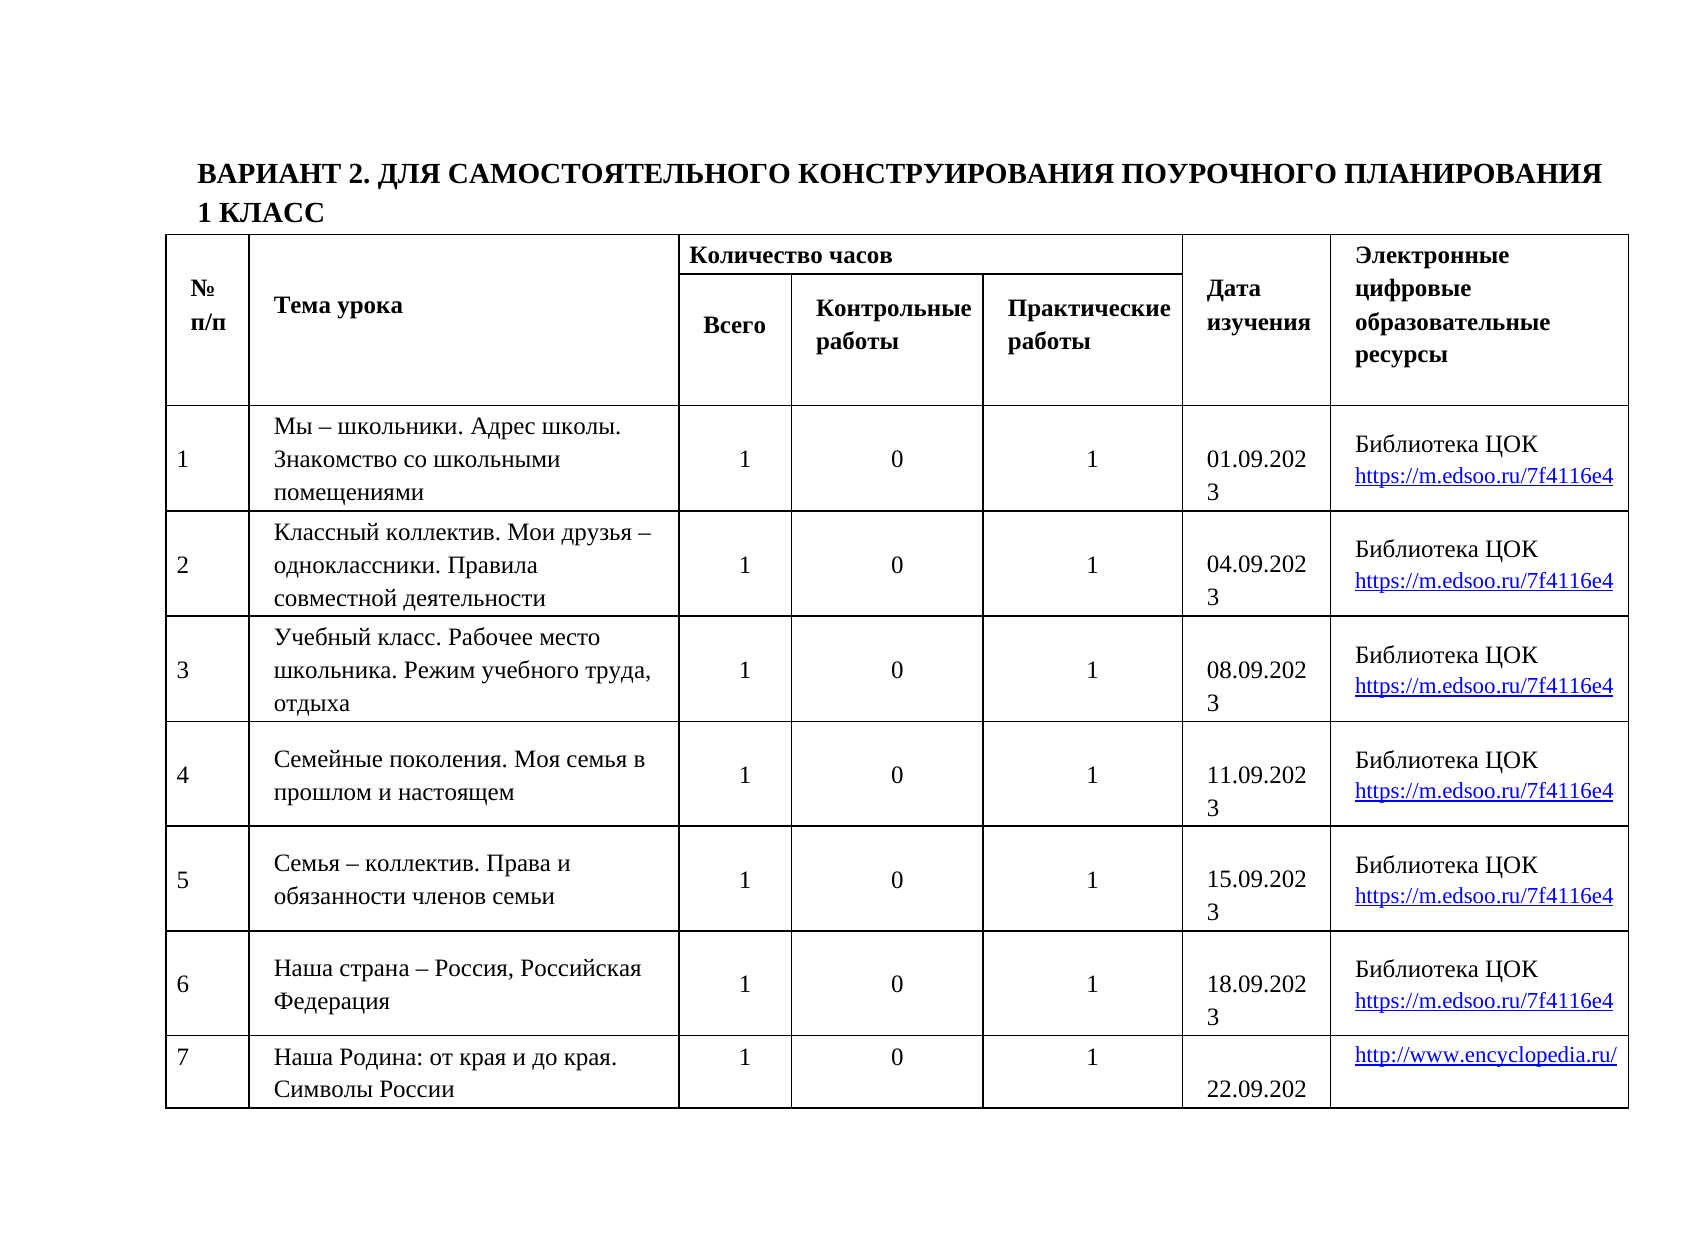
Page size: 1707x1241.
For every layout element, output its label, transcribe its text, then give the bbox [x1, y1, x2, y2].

table_cell 1 [680, 1036, 791, 1107]
table_cell 5 [167, 827, 248, 930]
table_cell Практические работы [984, 275, 1182, 404]
table_cell Библиотека ЦОК https://m.edsoo.ru/7f4116e4 [1331, 406, 1628, 510]
table_cell 1 [984, 406, 1182, 510]
table_cell 18.09.2023 [1183, 932, 1330, 1035]
table_cell 4 [167, 722, 248, 825]
table_cell 1 [680, 827, 791, 930]
table_cell Библиотека ЦОК https://m.edsoo.ru/7f4116e4 [1331, 722, 1628, 825]
table_cell 1 [984, 512, 1182, 615]
table_cell 1 [984, 827, 1182, 930]
table_cell 22.09.2023 [1183, 1036, 1330, 1107]
table_cell 1 [984, 722, 1182, 825]
table_cell Библиотека ЦОК https://m.edsoo.ru/7f4116e4 [1331, 512, 1628, 615]
text ВАРИАНТ 2. ДЛЯ САМОСТОЯТЕЛЬНОГО КОНСТРУИРОВАНИЯ ПОУРОЧНОГО ПЛАНИРОВАНИЯ [190, 157, 1618, 190]
table_cell Библиотека ЦОК https://m.edsoo.ru/7f4116e4 [1331, 932, 1628, 1035]
table_cell 0 [792, 1036, 982, 1107]
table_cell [250, 1036, 678, 1107]
table_header Количество часов [680, 235, 1182, 273]
table_cell Контрольные работы [792, 275, 982, 404]
table_cell 1 [984, 932, 1182, 1035]
table_cell Мы – школьники. Адрес школы. Знакомство со школьными помещениями [250, 406, 678, 510]
table_cell 0 [792, 406, 982, 510]
table_cell 0 [792, 617, 982, 721]
table_header Электронные цифровые образовательные ресурсы [1331, 235, 1628, 404]
table_cell 1 [680, 722, 791, 825]
table_cell Семейные поколения. Моя семья в прошлом и настоящем [250, 722, 678, 825]
table_cell 0 [792, 722, 982, 825]
text 1 КЛАСС [190, 195, 1618, 229]
table_cell 0 [792, 932, 982, 1035]
table_cell 7 [167, 1036, 248, 1107]
table_cell 1 [680, 512, 791, 615]
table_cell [1331, 1036, 1628, 1107]
table_cell Библиотека ЦОК https://m.edsoo.ru/7f4116e4 [1331, 617, 1628, 721]
table_cell Всего [680, 275, 791, 404]
table_cell Наша страна – Россия, Российская Федерация [250, 932, 678, 1035]
table_cell 3 [167, 617, 248, 721]
table_cell 6 [167, 932, 248, 1035]
table_cell 2 [167, 512, 248, 615]
table_cell 1 [680, 406, 791, 510]
table_cell 11.09.2023 [1183, 722, 1330, 825]
table_cell Библиотека ЦОК https://m.edsoo.ru/7f4116e4 [1331, 827, 1628, 930]
table_cell 1 [167, 406, 248, 510]
table_header Тема урока [250, 235, 678, 404]
table_cell 1 [984, 1036, 1182, 1107]
table_cell Классный коллектив. Мои друзья – одноклассники. Правила совместной деятельности [250, 512, 678, 615]
table_cell 15.09.2023 [1183, 827, 1330, 930]
table_cell 1 [984, 617, 1182, 721]
table_cell 0 [792, 827, 982, 930]
table_cell 0 [792, 512, 982, 615]
table_cell Семья – коллектив. Права и обязанности членов семьи [250, 827, 678, 930]
table_cell 04.09.2023 [1183, 512, 1330, 615]
table_cell 08.09.2023 [1183, 617, 1330, 721]
table_cell Учебный класс. Рабочее место школьника. Режим учебного труда, отдыха [250, 617, 678, 721]
table_cell 1 [680, 617, 791, 721]
table_header № п/п [167, 235, 248, 404]
table_cell 1 [680, 932, 791, 1035]
table_header Дата изучения [1183, 235, 1330, 404]
table_cell 01.09.2023 [1183, 406, 1330, 510]
